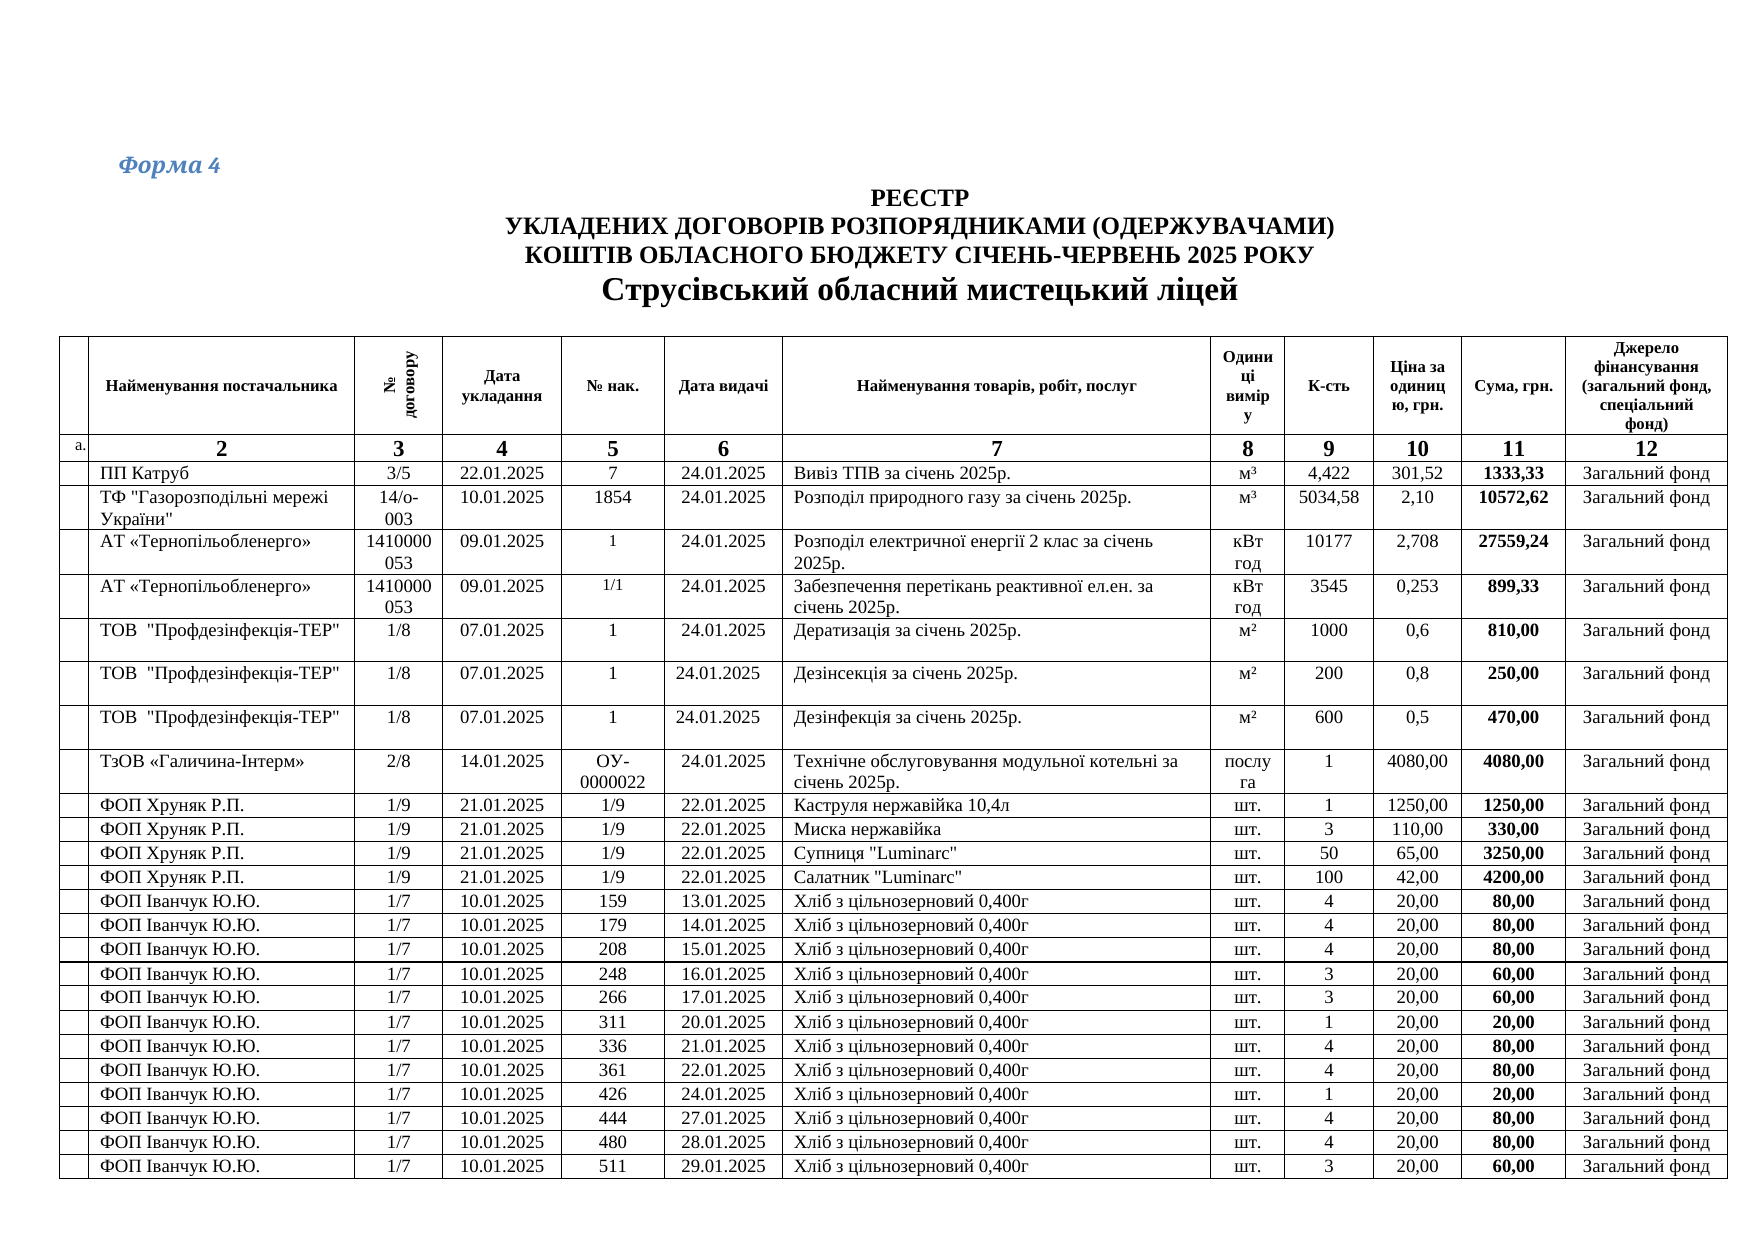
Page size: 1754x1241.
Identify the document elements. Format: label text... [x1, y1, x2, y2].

table_cell 1/8 [355, 706, 442, 749]
table_cell 2/8 [355, 750, 442, 793]
table_cell 20,00 [1374, 1035, 1461, 1058]
table_cell 20.01.2025 [665, 1011, 782, 1033]
table_cell послуга [1211, 750, 1284, 793]
table_header № договору [355, 337, 442, 434]
table_cell 3 [1285, 1155, 1373, 1178]
table_cell Загальний фонд [1566, 1107, 1727, 1130]
table_cell 07.01.2025 [443, 706, 561, 749]
table_header Джерело фінансування (загальний фонд, спеціальний фонд) [1566, 337, 1727, 434]
table_cell 1/7 [355, 890, 442, 913]
table_cell 1/7 [355, 914, 442, 937]
table_cell 3 [1285, 818, 1373, 841]
table_cell 10.01.2025 [443, 486, 561, 529]
table_cell 810,00 [1462, 619, 1565, 661]
table_cell 24.01.2025 [665, 619, 782, 661]
table_cell 3 [355, 435, 442, 461]
table_header Найменування постачальника [89, 337, 354, 434]
table_cell 6 [665, 435, 782, 461]
table_cell ПП Катруб [89, 462, 354, 485]
table_cell 1000 [1285, 619, 1373, 661]
table_cell 1854 [562, 486, 664, 529]
table_cell 1/7 [355, 1083, 442, 1106]
table_cell 1 [562, 706, 664, 749]
table_cell [60, 619, 88, 661]
table_cell 200 [1285, 662, 1373, 704]
table_cell 444 [562, 1107, 664, 1130]
table_cell Вивіз ТПВ за січень 2025р. [783, 462, 1210, 485]
table_cell Загальний фонд [1566, 662, 1727, 704]
table_cell 60,00 [1462, 986, 1565, 1009]
table_cell 10572,62 [1462, 486, 1565, 529]
table_cell Загальний фонд [1566, 750, 1727, 793]
table_cell 60,00 [1462, 1155, 1565, 1178]
table_cell Хліб з цільнозерновий 0,400г [783, 1107, 1210, 1130]
table_cell Технічне обслуговування модульної котельні за січень 2025р. [783, 750, 1210, 793]
table_cell Розподіл природного газу за січень 2025р. [783, 486, 1210, 529]
table_cell 20,00 [1374, 1083, 1461, 1106]
table_cell 1/9 [355, 866, 442, 889]
table_cell 24.01.2025 [665, 662, 782, 704]
table_cell 28.01.2025 [665, 1131, 782, 1154]
table_cell 21.01.2025 [443, 866, 561, 889]
table_cell шт. [1211, 914, 1284, 937]
table_cell 21.01.2025 [665, 1035, 782, 1058]
table_cell [60, 435, 88, 461]
table_cell 1/7 [355, 1155, 442, 1178]
table_cell 3545 [1285, 575, 1373, 618]
table_cell 4 [1285, 914, 1373, 937]
table_cell ФОП Іванчук Ю.Ю. [89, 1011, 354, 1033]
table_cell 50 [1285, 842, 1373, 865]
table_cell 15.01.2025 [665, 938, 782, 961]
table_header Одиниці виміру [1211, 337, 1284, 434]
table_cell шт. [1211, 818, 1284, 841]
table_cell 1250,00 [1374, 794, 1461, 817]
table_cell 1 [1285, 794, 1373, 817]
table_header Сума, грн. [1462, 337, 1565, 434]
table_cell 1/8 [355, 662, 442, 704]
table_cell 21.01.2025 [443, 794, 561, 817]
table_header № нак. [562, 337, 664, 434]
table_cell 09.01.2025 [443, 575, 561, 618]
table_cell 42,00 [1374, 866, 1461, 889]
table_cell 361 [562, 1059, 664, 1082]
table_cell кВт год [1211, 575, 1284, 618]
table_cell 80,00 [1462, 1035, 1565, 1058]
table_cell [60, 914, 88, 937]
table_cell 0,8 [1374, 662, 1461, 704]
table_cell 1 [562, 530, 664, 573]
table_cell 3 [1285, 986, 1373, 1009]
table_cell 13.01.2025 [665, 890, 782, 913]
table_cell Розподіл електричної енергії 2 клас за січень 2025р. [783, 530, 1210, 573]
table_cell Загальний фонд [1566, 914, 1727, 937]
table_cell шт. [1211, 1035, 1284, 1058]
table_cell Загальний фонд [1566, 619, 1727, 661]
table_cell 4 [443, 435, 561, 461]
table_cell 4 [1285, 1131, 1373, 1154]
table_cell 80,00 [1462, 914, 1565, 937]
table_cell [60, 1011, 88, 1033]
table_cell шт. [1211, 890, 1284, 913]
table_cell [60, 1035, 88, 1058]
table_cell 20,00 [1374, 1107, 1461, 1130]
table_cell 11 [1462, 435, 1565, 461]
table_header Найменування товарів, робіт, послуг [783, 337, 1210, 434]
table_cell Каструля нержавійка 10,4л [783, 794, 1210, 817]
table_cell ФОП Хруняк Р.П. [89, 818, 354, 841]
table_cell 20,00 [1374, 914, 1461, 937]
table_cell 24.01.2025 [665, 1083, 782, 1106]
table_cell 24.01.2025 [665, 750, 782, 793]
table_cell м² [1211, 662, 1284, 704]
table_cell Загальний фонд [1566, 963, 1727, 985]
table_cell Загальний фонд [1566, 1083, 1727, 1106]
table_cell 16.01.2025 [665, 963, 782, 985]
table_header [60, 337, 88, 434]
table_cell 1/7 [355, 938, 442, 961]
table_cell 09.01.2025 [443, 530, 561, 573]
table_cell 22.01.2025 [665, 818, 782, 841]
table_cell 20,00 [1374, 1059, 1461, 1082]
table_cell 20,00 [1374, 963, 1461, 985]
table_cell ФОП Іванчук Ю.Ю. [89, 1107, 354, 1130]
table_cell 4200,00 [1462, 866, 1565, 889]
table_cell [60, 890, 88, 913]
table_cell 1/7 [355, 1059, 442, 1082]
table_cell ФОП Хруняк Р.П. [89, 794, 354, 817]
table_cell ТОВ "Профдезінфекція-ТЕР" [89, 706, 354, 749]
table_cell 3250,00 [1462, 842, 1565, 865]
table_cell Загальний фонд [1566, 1011, 1727, 1033]
table_cell 10.01.2025 [443, 914, 561, 937]
table_cell 29.01.2025 [665, 1155, 782, 1178]
table_cell Хліб з цільнозерновий 0,400г [783, 963, 1210, 985]
subtitle Форма 4 [118, 152, 1721, 179]
table_cell 65,00 [1374, 842, 1461, 865]
table_cell 10.01.2025 [443, 1107, 561, 1130]
table_cell Хліб з цільнозерновий 0,400г [783, 1059, 1210, 1082]
table_cell шт. [1211, 963, 1284, 985]
table_cell [60, 1131, 88, 1154]
table_cell 1/9 [355, 818, 442, 841]
table_cell шт. [1211, 1107, 1284, 1130]
table_cell м³ [1211, 486, 1284, 529]
table_cell 21.01.2025 [443, 818, 561, 841]
table_cell 80,00 [1462, 1059, 1565, 1082]
table_cell ФОП Іванчук Ю.Ю. [89, 963, 354, 985]
table_cell [60, 530, 88, 573]
table_cell 2,10 [1374, 486, 1461, 529]
table_cell [60, 486, 88, 529]
table_cell Хліб з цільнозерновий 0,400г [783, 1083, 1210, 1106]
table_cell Загальний фонд [1566, 986, 1727, 1009]
table_cell 07.01.2025 [443, 619, 561, 661]
table_cell Хліб з цільнозерновий 0,400г [783, 914, 1210, 937]
table_cell [60, 866, 88, 889]
table_cell 24.01.2025 [665, 575, 782, 618]
table_cell 0,5 [1374, 706, 1461, 749]
table_cell 1/9 [562, 842, 664, 865]
table_cell Загальний фонд [1566, 890, 1727, 913]
table_cell 10.01.2025 [443, 1131, 561, 1154]
table_cell [60, 794, 88, 817]
table_cell 4,422 [1285, 462, 1373, 485]
table_cell 899,33 [1462, 575, 1565, 618]
table_cell [60, 662, 88, 704]
table_cell 1/7 [355, 963, 442, 985]
table_cell 1/7 [355, 1011, 442, 1033]
table_cell шт. [1211, 1083, 1284, 1106]
table_cell 1/9 [355, 842, 442, 865]
text РЕЄСТР [118, 183, 1721, 211]
table_cell 100 [1285, 866, 1373, 889]
table_cell ФОП Іванчук Ю.Ю. [89, 1131, 354, 1154]
table_cell ТОВ "Профдезінфекція-ТЕР" [89, 662, 354, 704]
table_cell Загальний фонд [1566, 530, 1727, 573]
table_cell 1333,33 [1462, 462, 1565, 485]
table_cell 1/9 [355, 794, 442, 817]
table_cell [60, 706, 88, 749]
table_cell 10.01.2025 [443, 938, 561, 961]
table_cell ТОВ "Профдезінфекція-ТЕР" [89, 619, 354, 661]
table_cell 80,00 [1462, 938, 1565, 961]
table_cell 22.01.2025 [665, 842, 782, 865]
table_cell 4080,00 [1462, 750, 1565, 793]
table_cell 7 [562, 462, 664, 485]
table_cell Загальний фонд [1566, 866, 1727, 889]
table_cell 1/9 [562, 794, 664, 817]
table_cell 24.01.2025 [665, 486, 782, 529]
table_cell 311 [562, 1011, 664, 1033]
table_cell 10 [1374, 435, 1461, 461]
table_cell 20,00 [1374, 1155, 1461, 1178]
table_cell 1 [1285, 1011, 1373, 1033]
table_cell Загальний фонд [1566, 1035, 1727, 1058]
table_cell 1410000053 [355, 530, 442, 573]
table_cell 1/7 [355, 1035, 442, 1058]
table_cell 10.01.2025 [443, 1011, 561, 1033]
table_cell м² [1211, 706, 1284, 749]
table_cell Хліб з цільнозерновий 0,400г [783, 986, 1210, 1009]
table_cell Хліб з цільнозерновий 0,400г [783, 938, 1210, 961]
table_cell 330,00 [1462, 818, 1565, 841]
table_cell ФОП Іванчук Ю.Ю. [89, 914, 354, 937]
table_cell 17.01.2025 [665, 986, 782, 1009]
table_cell [60, 1083, 88, 1106]
table_cell Загальний фонд [1566, 575, 1727, 618]
table_cell 07.01.2025 [443, 662, 561, 704]
table_cell ФОП Іванчук Ю.Ю. [89, 986, 354, 1009]
table_cell 20,00 [1374, 1011, 1461, 1033]
table_cell Загальний фонд [1566, 794, 1727, 817]
table_cell 208 [562, 938, 664, 961]
table_cell 480 [562, 1131, 664, 1154]
table_cell 4 [1285, 1059, 1373, 1082]
table_cell 2,708 [1374, 530, 1461, 573]
table_cell 14.01.2025 [443, 750, 561, 793]
table_cell Миска нержавійка [783, 818, 1210, 841]
table_cell 4 [1285, 890, 1373, 913]
table_cell 1/7 [355, 1107, 442, 1130]
table_cell 8 [1211, 435, 1284, 461]
table_cell 336 [562, 1035, 664, 1058]
table_cell АТ «Тернопільобленерго» [89, 575, 354, 618]
table_cell 1/9 [562, 866, 664, 889]
table_cell 22.01.2025 [665, 866, 782, 889]
table_cell ФОП Іванчук Ю.Ю. [89, 938, 354, 961]
table_cell 426 [562, 1083, 664, 1106]
table_cell ФОП Хруняк Р.П. [89, 842, 354, 865]
table_cell Загальний фонд [1566, 1155, 1727, 1178]
table_cell 110,00 [1374, 818, 1461, 841]
table_cell 2 [89, 435, 354, 461]
table_cell шт. [1211, 794, 1284, 817]
table_cell 0,253 [1374, 575, 1461, 618]
table_cell [60, 1155, 88, 1178]
table_cell Дератизація за січень 2025р. [783, 619, 1210, 661]
table_cell 10.01.2025 [443, 1155, 561, 1178]
table_cell [60, 1107, 88, 1130]
table_cell 24.01.2025 [665, 462, 782, 485]
table_cell ТзОВ «Галичина-Інтерм» [89, 750, 354, 793]
table_cell 4 [1285, 1035, 1373, 1058]
table_cell шт. [1211, 1059, 1284, 1082]
table_cell 1 [562, 619, 664, 661]
table_cell 301,52 [1374, 462, 1461, 485]
table_cell АТ «Тернопільобленерго» [89, 530, 354, 573]
table_cell ФОП Іванчук Ю.Ю. [89, 1155, 354, 1178]
table_cell Загальний фонд [1566, 938, 1727, 961]
table_header К-сть [1285, 337, 1373, 434]
table_cell 1/1 [562, 575, 664, 618]
text КОШТІВ ОБЛАСНОГО БЮДЖЕТУ СІЧЕНЬ-ЧЕРВЕНЬ 2025 РОКУ [118, 240, 1721, 269]
table_cell Дезінфекція за січень 2025р. [783, 706, 1210, 749]
table_cell 60,00 [1462, 963, 1565, 985]
table_cell 10.01.2025 [443, 1083, 561, 1106]
table_cell 1/8 [355, 619, 442, 661]
table_cell Загальний фонд [1566, 842, 1727, 865]
table_cell Салатник "Luminarc" [783, 866, 1210, 889]
table_cell 3/5 [355, 462, 442, 485]
table_cell шт. [1211, 1011, 1284, 1033]
table_cell шт. [1211, 1155, 1284, 1178]
table_cell 80,00 [1462, 1107, 1565, 1130]
table_cell шт. [1211, 938, 1284, 961]
table_cell Загальний фонд [1566, 1059, 1727, 1082]
table_cell шт. [1211, 986, 1284, 1009]
table_cell 5 [562, 435, 664, 461]
table_cell 4 [1285, 938, 1373, 961]
table_cell 600 [1285, 706, 1373, 749]
table_cell 27.01.2025 [665, 1107, 782, 1130]
table_cell 1410000053 [355, 575, 442, 618]
table_cell 14.01.2025 [665, 914, 782, 937]
table_cell 80,00 [1462, 1131, 1565, 1154]
table_cell 1 [1285, 1083, 1373, 1106]
table_cell 511 [562, 1155, 664, 1178]
table_cell 20,00 [1374, 890, 1461, 913]
table_cell 0,6 [1374, 619, 1461, 661]
table_cell 4 [1285, 1107, 1373, 1130]
table_cell 250,00 [1462, 662, 1565, 704]
table_cell м³ [1211, 462, 1284, 485]
table_cell 24.01.2025 [665, 706, 782, 749]
table_header Ціна за одиницю, грн. [1374, 337, 1461, 434]
table_cell 4080,00 [1374, 750, 1461, 793]
table_cell 266 [562, 986, 664, 1009]
table_cell [60, 986, 88, 1009]
table_cell 1/7 [355, 986, 442, 1009]
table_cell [783, 1155, 1210, 1178]
table_header Дата видачі [665, 337, 782, 434]
table_cell шт. [1211, 1131, 1284, 1154]
text УКЛАДЕНИХ ДОГОВОРІВ РОЗПОРЯДНИКАМИ (ОДЕРЖУВАЧАМИ) [118, 211, 1721, 240]
table_cell Дезінсекція за січень 2025р. [783, 662, 1210, 704]
table_cell 10.01.2025 [443, 1059, 561, 1082]
table_cell шт. [1211, 866, 1284, 889]
table_cell 7 [783, 435, 1210, 461]
table_cell 22.01.2025 [665, 794, 782, 817]
table_cell 20,00 [1374, 938, 1461, 961]
table_cell Хліб з цільнозерновий 0,400г [783, 890, 1210, 913]
table_cell ФОП Іванчук Ю.Ю. [89, 1035, 354, 1058]
table_cell Хліб з цільнозерновий 0,400г [783, 1011, 1210, 1033]
table_cell 20,00 [1462, 1011, 1565, 1033]
table_cell 248 [562, 963, 664, 985]
table_cell 5034,58 [1285, 486, 1373, 529]
table_cell 27559,24 [1462, 530, 1565, 573]
table_cell Забезпечення перетікань реактивної ел.ен. за січень 2025р. [783, 575, 1210, 618]
table_cell 1250,00 [1462, 794, 1565, 817]
table_cell 10.01.2025 [443, 890, 561, 913]
table_cell ФОП Іванчук Ю.Ю. [89, 1059, 354, 1082]
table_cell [783, 1131, 1210, 1154]
table_cell 1/9 [562, 818, 664, 841]
table_cell 3 [1285, 963, 1373, 985]
table_cell кВт год [1211, 530, 1284, 573]
table_cell м² [1211, 619, 1284, 661]
table_cell 24.01.2025 [665, 530, 782, 573]
table_cell 14/о-003 [355, 486, 442, 529]
table_cell Супниця "Luminarc" [783, 842, 1210, 865]
table_cell [60, 750, 88, 793]
table_cell 12 [1566, 435, 1727, 461]
table_cell [60, 462, 88, 485]
table_cell [60, 842, 88, 865]
table_cell 1 [562, 662, 664, 704]
table_cell 179 [562, 914, 664, 937]
table_cell 80,00 [1462, 890, 1565, 913]
table_cell [60, 938, 88, 961]
table_cell 159 [562, 890, 664, 913]
table_cell [60, 818, 88, 841]
table_cell 470,00 [1462, 706, 1565, 749]
table_cell ФОП Іванчук Ю.Ю. [89, 890, 354, 913]
table_cell 22.01.2025 [665, 1059, 782, 1082]
table_cell Хліб з цільнозерновий 0,400г [783, 1035, 1210, 1058]
table_cell ТФ "Газорозподільні мережі України" [89, 486, 354, 529]
table_cell 1 [1285, 750, 1373, 793]
table_header Дата укладання [443, 337, 561, 434]
table_cell 10.01.2025 [443, 963, 561, 985]
table_cell [60, 1059, 88, 1082]
table_cell [60, 575, 88, 618]
table_cell 10.01.2025 [443, 986, 561, 1009]
table_cell Загальний фонд [1566, 486, 1727, 529]
table_cell ФОП Хруняк Р.П. [89, 866, 354, 889]
text Струсівський обласний мистецький ліцей [118, 269, 1721, 307]
table_cell [60, 963, 88, 985]
table_cell ОУ-0000022 [562, 750, 664, 793]
table_cell Загальний фонд [1566, 462, 1727, 485]
table_cell Загальний фонд [1566, 706, 1727, 749]
table_cell шт. [1211, 842, 1284, 865]
table_cell 20,00 [1462, 1083, 1565, 1106]
table_cell 22.01.2025 [443, 462, 561, 485]
table_cell Загальний фонд [1566, 1131, 1727, 1154]
table_cell 1/7 [355, 1131, 442, 1154]
table_cell 20,00 [1374, 986, 1461, 1009]
table_cell Загальний фонд [1566, 818, 1727, 841]
table_cell 10177 [1285, 530, 1373, 573]
table_cell 21.01.2025 [443, 842, 561, 865]
table_cell 9 [1285, 435, 1373, 461]
table_cell 20,00 [1374, 1131, 1461, 1154]
table_cell 10.01.2025 [443, 1035, 561, 1058]
table_cell ФОП Іванчук Ю.Ю. [89, 1083, 354, 1106]
